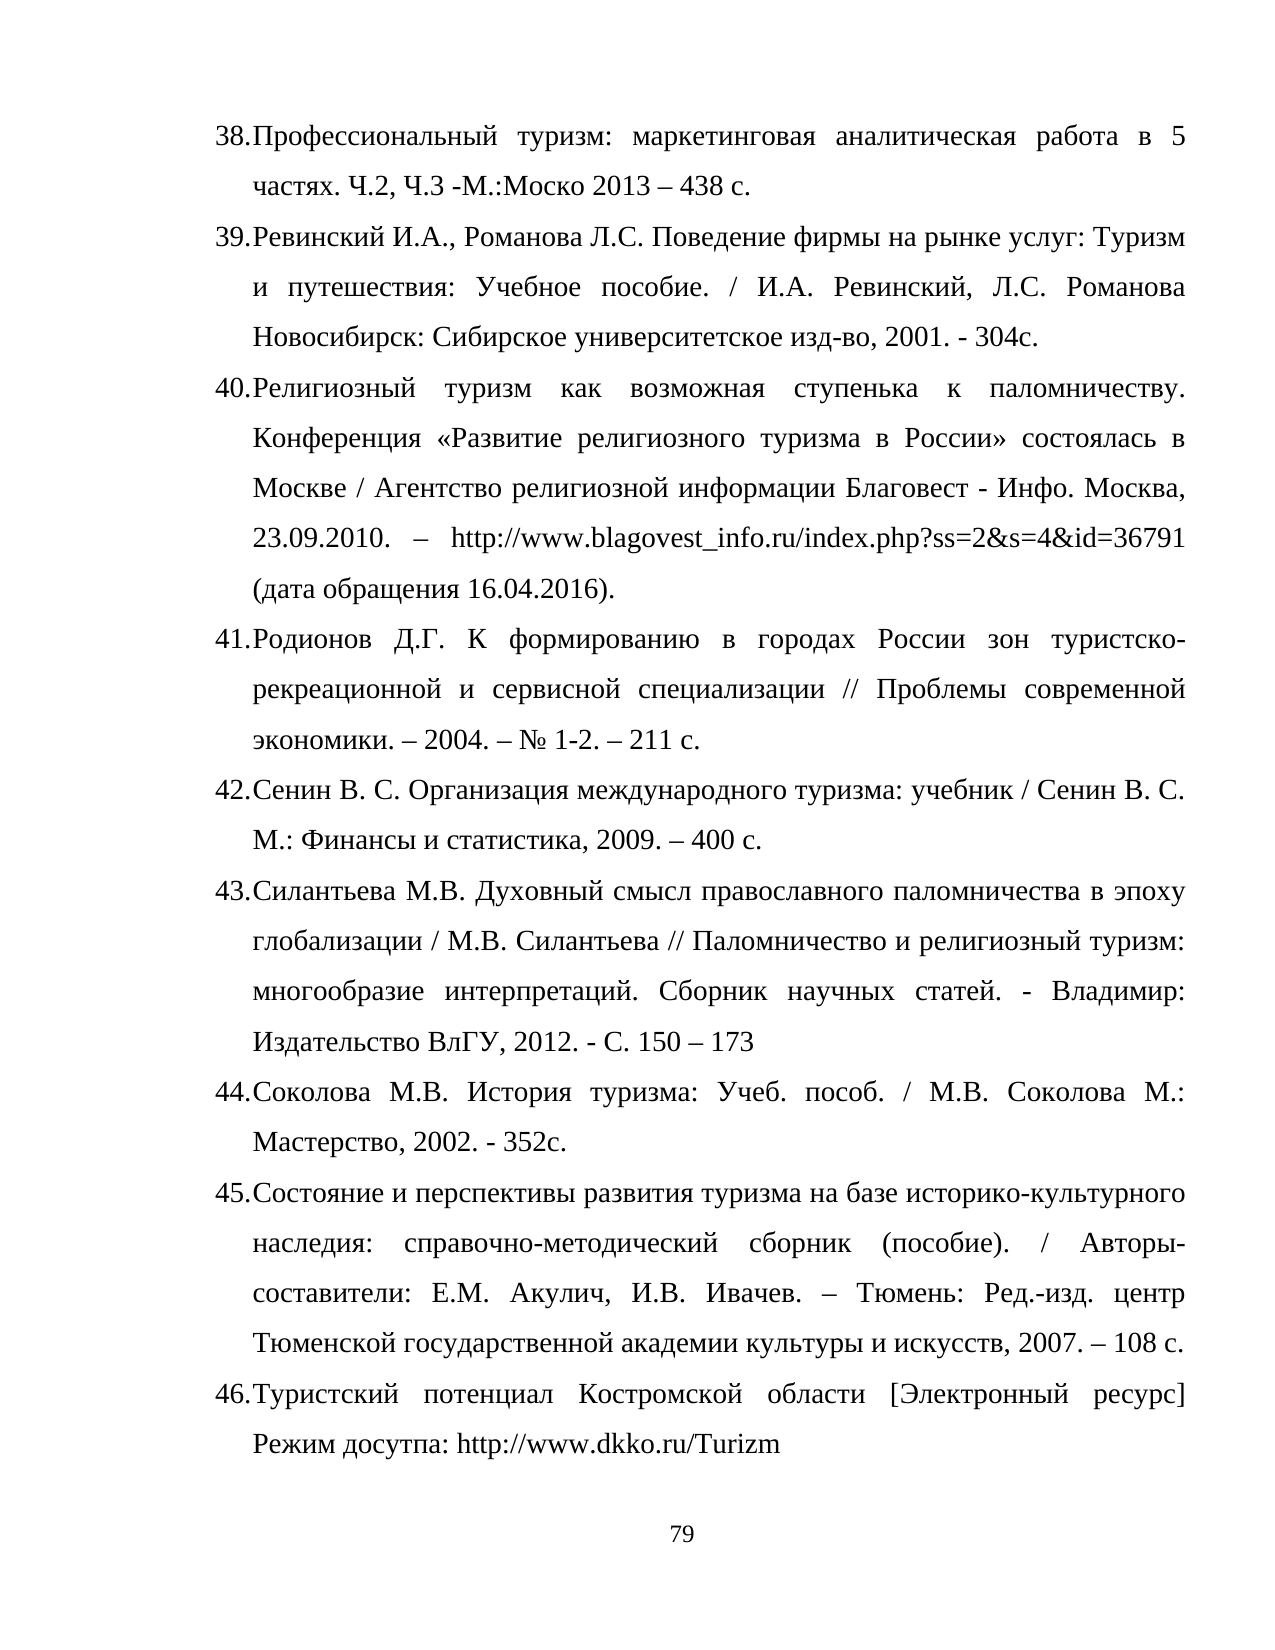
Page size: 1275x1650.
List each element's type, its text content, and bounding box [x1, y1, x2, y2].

list Соколова М.В. История туризма: Учеб. пособ. / М.В. Соколова М.: Мастерство, 2002. - 352с. [215, 1074, 1186, 1158]
list Состояние и перспективы развития туризма на базе историко-культурного наследия: справочно-методический сборник (пособие). / Авторы-составители: Е.М. Акулич, И.В. Ивачев. – Тюмень: Ред.-изд. центр Тюменской государственной академии культуры и искусств, 2007. – 108 с. [215, 1175, 1186, 1359]
list Религиозный туризм как возможная ступенька к паломничеству. Конференция «Развитие религиозного туризма в России» состоялась в Москве / Агентство религиозной информации Благовест - Инфо. Москва, 23.09.2010. – http://www.blagovest_info.ru/index.php?ss=2&s=4&id=36791 (дата обращения 16.04.2016). [215, 370, 1186, 604]
list Сенин В. С. Организация международного туризма: учебник / Сенин В. С. М.: Финансы и статистика, 2009. – 400 с. [215, 772, 1186, 856]
list Родионов Д.Г. К формированию в городах России зон туристско-рекреационной и сервисной специализации // Проблемы современной экономики. – 2004. – № 1-2. – 211 с. [215, 621, 1186, 755]
list Туристский потенциал Костромской области [Электронный ресурс] Режим досутпа: http://www.dkko.ru/Turizm [215, 1376, 1186, 1460]
list Профессиональный туризм: маркетинговая аналитическая работа в 5 частях. Ч.2, Ч.3 -М.:Моско 2013 – 438 с. [215, 118, 1186, 202]
list Ревинский И.А., Романова Л.С. Поведение фирмы на рынке услуг: Туризм и путешествия: Учебное пособие. / И.А. Ревинский, Л.С. Романова Новосибирск: Сибирское университетское изд-во, 2001. - 304с. [215, 219, 1186, 353]
list Силантьева М.В. Духовный смысл православного паломничества в эпоху глобализации / М.В. Силантьева // Паломничество и религиозный туризм: многообразие интерпретаций. Сборник научных статей. - Владимир: Издательство ВлГУ, 2012. - С. 150 – 173 [215, 873, 1186, 1057]
